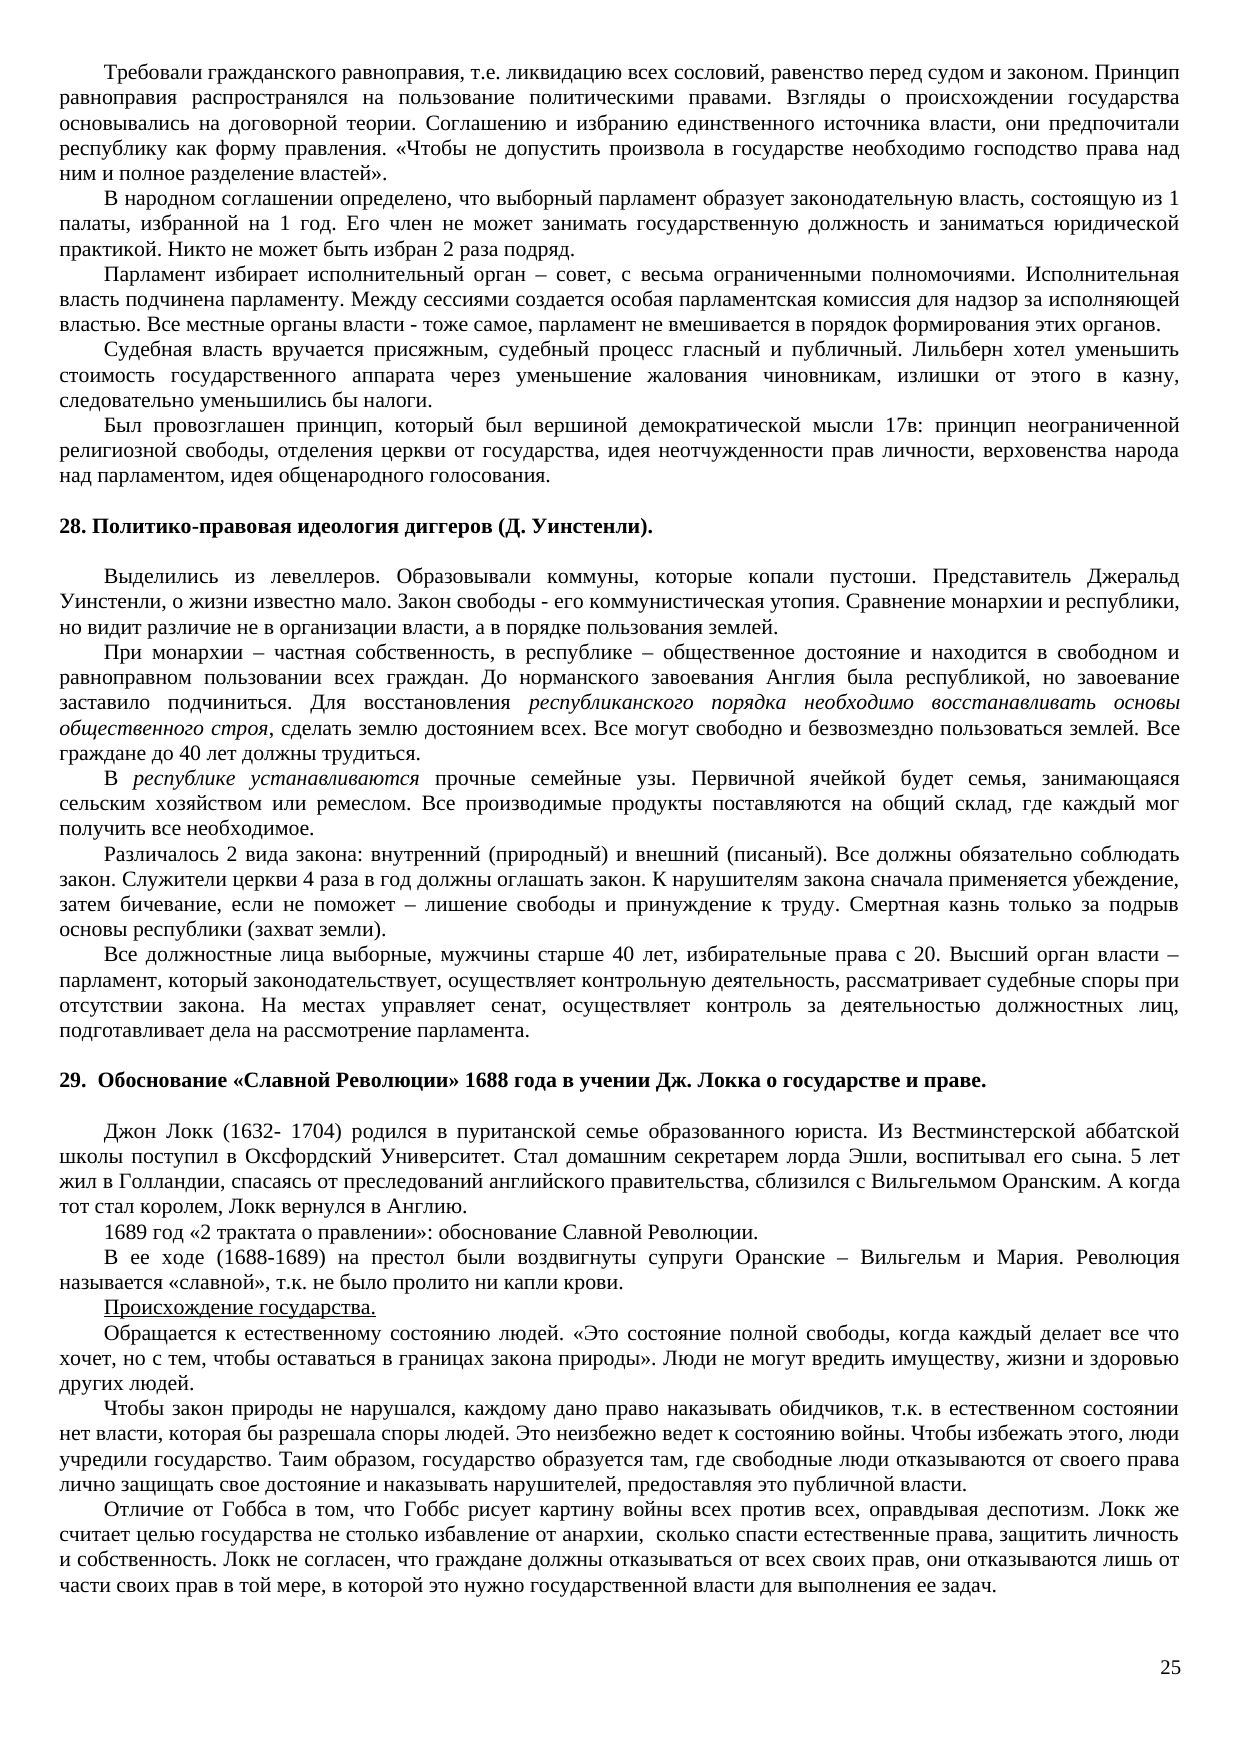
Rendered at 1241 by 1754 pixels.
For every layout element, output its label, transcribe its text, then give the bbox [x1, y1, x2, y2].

text В ее ходе (1688-1689) на престол были воздвигнуты супруги Оранские – Вильгельм и Мария. Революция называется «славной», т.к. не было пролито ни капли крови. [59, 1244, 1181, 1294]
text Был провозглашен принцип, который был вершиной демократической мысли 17в: принцип неограниченной религиозной свободы, отделения церкви от государства, идея неотчужденности прав личности, верховенства народа над парламентом, идея общенародного голосования. [59, 412, 1181, 488]
text Чтобы закон природы не нарушался, каждому дано право наказывать обидчиков, т.к. в естественном состоянии нет власти, которая бы разрешала споры людей. Это неизбежно ведет к состоянию войны. Чтобы избежать этого, люди учредили государство. Таим образом, государство образуется там, где свободные люди отказываются от своего права лично защищать свое достояние и наказывать нарушителей, предоставляя это публичной власти. [59, 1395, 1181, 1496]
text Все должностные лица выборные, мужчины старше 40 лет, избирательные права с 20. Высший орган власти – парламент, который законодательствует, осуществляет контрольную деятельность, рассматривает судебные споры при отсутствии закона. На местах управляет сенат, осуществляет контроль за деятельностью должностных лиц, подготавливает дела на рассмотрение парламента. [59, 941, 1181, 1042]
text Требовали гражданского равноправия, т.е. ликвидацию всех сословий, равенство перед судом и законом. Принцип равноправия распространялся на пользование политическими правами. Взгляды о происхождении государства основывались на договорной теории. Соглашению и избранию единственного источника власти, они предпочитали республику как форму правления. «Чтобы не допустить произвола в государстве необходимо господство права над ним и полное разделение властей». [59, 59, 1181, 185]
text 1689 год «2 трактата о правлении»: обоснование Славной Революции. [59, 1219, 1181, 1244]
text Отличие от Гоббса в том, что Гоббс рисует картину войны всех против всех, оправдывая деспотизм. Локк же считает целью государства не столько избавление от анархии, сколько спасти естественные права, защитить личность и собственность. Локк не согласен, что граждане должны отказываться от всех своих прав, они отказываются лишь от части своих прав в той мере, в которой это нужно государственной власти для выполнения ее задач. [59, 1496, 1181, 1597]
text Парламент избирает исполнительный орган – совет, с весьма ограниченными полномочиями. Исполнительная власть подчинена парламенту. Между сессиями создается особая парламентская комиссия для надзор за исполняющей властью. Все местные органы власти - тоже самое, парламент не вмешивается в порядок формирования этих органов. [59, 261, 1181, 336]
text Обращается к естественному состоянию людей. «Это состояние полной свободы, когда каждый делает все что хочет, но с тем, чтобы оставаться в границах закона природы». Люди не могут вредить имуществу, жизни и здоровью других людей. [59, 1319, 1181, 1395]
text В республике устанавливаются прочные семейные узы. Первичной ячейкой будет семья, занимающаяся сельским хозяйством или ремеслом. Все производимые продукты поставляются на общий склад, где каждый мог получить все необходимое. [59, 765, 1181, 841]
text Происхождение государства. [59, 1294, 1181, 1319]
text При монархии – частная собственность, в республике – общественное достояние и находится в свободном и равноправном пользовании всех граждан. До норманского завоевания Англия была республикой, но завоевание заставило подчиниться. Для восстановления республиканского порядка необходимо восстанавливать основы общественного строя, сделать землю достоянием всех. Все могут свободно и безвозмездно пользоваться землей. Все граждане до 40 лет должны трудиться. [59, 639, 1181, 765]
subtitle 28. Политико-правовая идеология диггеров (Д. Уинстенли). [59, 513, 1181, 538]
subtitle 29. Обоснование «Славной Революции» 1688 года в учении Дж. Локка о государстве и праве. [59, 1067, 1181, 1093]
text Выделились из левеллеров. Образовывали коммуны, которые копали пустоши. Представитель Джеральд Уинстенли, о жизни известно мало. Закон свободы - его коммунистическая утопия. Сравнение монархии и республики, но видит различие не в организации власти, а в порядке пользования землей. [59, 563, 1181, 639]
text В народном соглашении определено, что выборный парламент образует законодательную власть, состоящую из 1 палаты, избранной на 1 год. Его член не может занимать государственную должность и заниматься юридической практикой. Никто не может быть избран 2 раза подряд. [59, 185, 1181, 261]
text Джон Локк (1632- 1704) родился в пуританской семье образованного юриста. Из Вестминстерской аббатской школы поступил в Оксфордский Университет. Стал домашним секретарем лорда Эшли, воспитывал его сына. 5 лет жил в Голландии, спасаясь от преследований английского правительства, сблизился с Вильгельмом Оранским. А когда тот стал королем, Локк вернулся в Англию. [59, 1118, 1181, 1219]
text Различалось 2 вида закона: внутренний (природный) и внешний (писаный). Все должны обязательно соблюдать закон. Служители церкви 4 раза в год должны оглашать закон. К нарушителям закона сначала применяется убеждение, затем бичевание, если не поможет – лишение свободы и принуждение к труду. Смертная казнь только за подрыв основы республики (захват земли). [59, 841, 1181, 941]
text Судебная власть вручается присяжным, судебный процесс гласный и публичный. Лильберн хотел уменьшить стоимость государственного аппарата через уменьшение жалования чиновникам, излишки от этого в казну, следовательно уменьшились бы налоги. [59, 336, 1181, 412]
